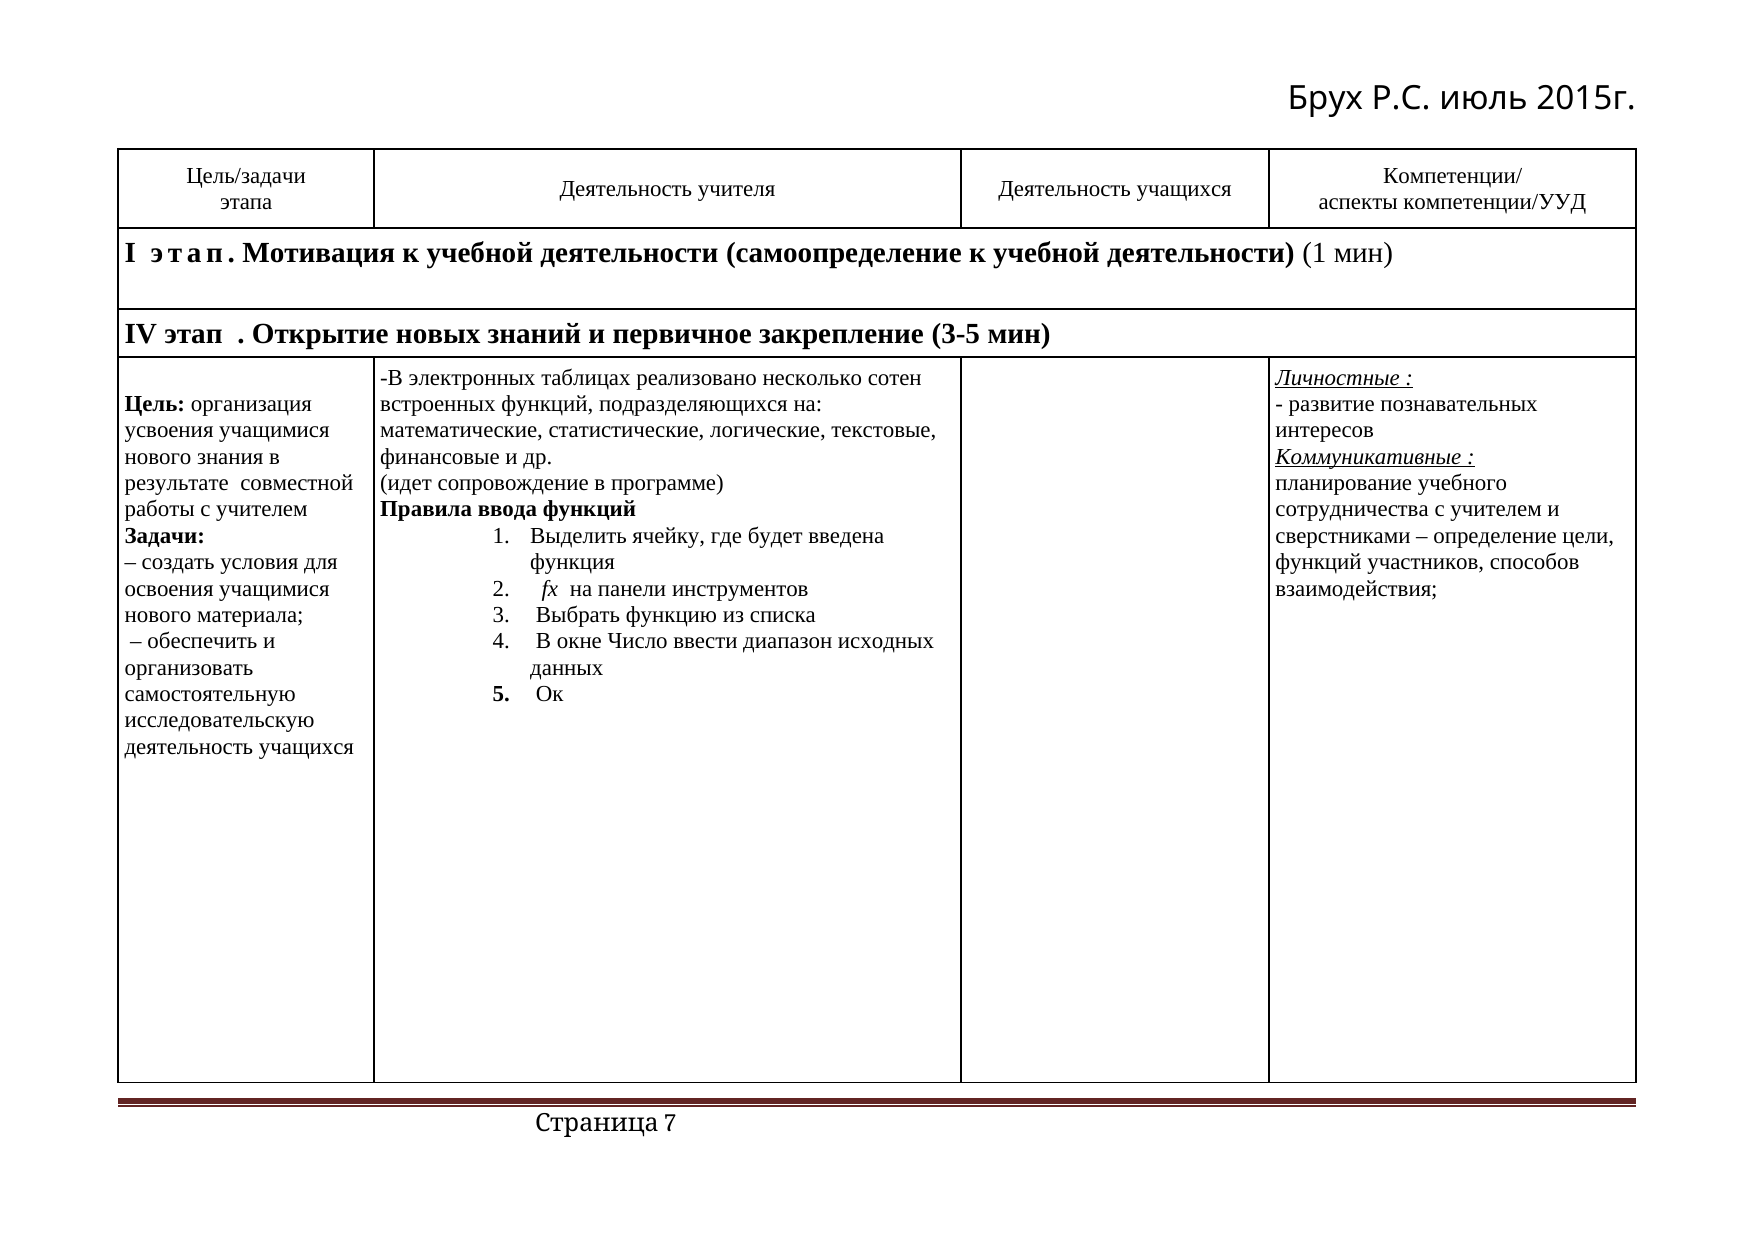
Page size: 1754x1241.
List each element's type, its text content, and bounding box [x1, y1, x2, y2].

table_cell IV этап . Открытие новых знаний и первичное закрепление (3-5 мин) [119, 310, 1635, 356]
table_cell [962, 358, 1268, 1082]
table_header Деятельность учащихся [962, 150, 1268, 227]
table_header Цель/задачи этапа [119, 150, 373, 227]
table_cell I этап. Мотивация к учебной деятельности (самоопределение к учебной деятельности) (1 мин) [119, 229, 1635, 308]
table_header Компетенции/ аспекты компетенции/УУД [1270, 150, 1635, 227]
table_header Деятельность учителя [375, 150, 960, 227]
